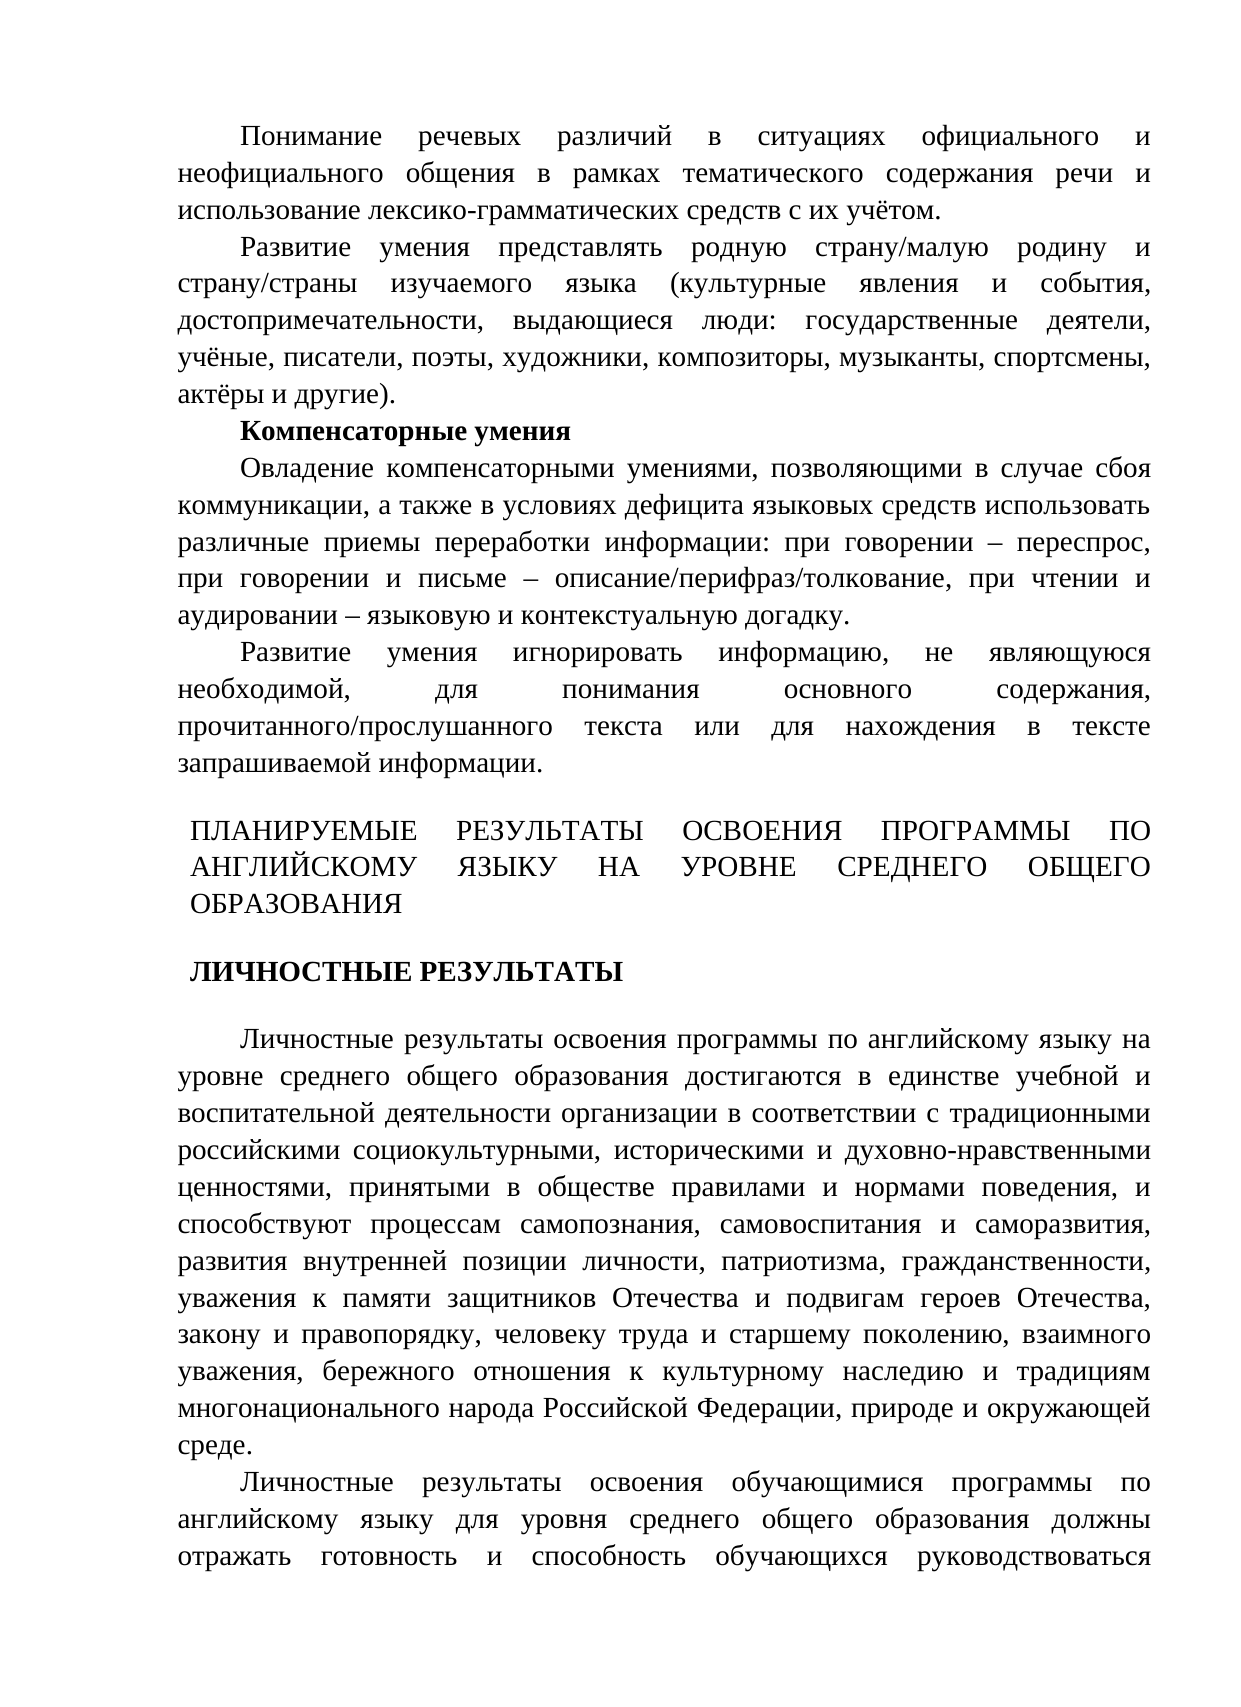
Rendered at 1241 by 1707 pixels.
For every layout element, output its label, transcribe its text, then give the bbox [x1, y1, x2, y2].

text Личностные результаты освоения программы по английскому языку на уровне среднего общего образования достигаются в единстве учебной и воспитательной деятельности организации в соответствии с традиционными российскими социокультурными, историческими и духовно-нравственными ценностями, принятыми в обществе правилами и нормами поведения, и способствуют процессам самопознания, самовоспитания и саморазвития, развития внутренней позиции личности, патриотизма, гражданственности, уважения к памяти защитников Отечества и подвигам героев Отечества, закону и правопорядку, человеку труда и старшему поколению, взаимного уважения, бережного отношения к культурному наследию и традициям многонационального народа Российской Федерации, природе и окружающей среде. [177, 1022, 1152, 1461]
text Компенсаторные умения [177, 413, 1152, 447]
text ЛИЧНОСТНЫЕ РЕЗУЛЬТАТЫ [190, 954, 1152, 987]
text ПЛАНИРУЕМЫЕ РЕЗУЛЬТАТЫ ОСВОЕНИЯ ПРОГРАММЫ ПО АНГЛИЙСКОМУ ЯЗЫКУ НА УРОВНЕ СРЕДНЕГО ОБЩЕГО ОБРАЗОВАНИЯ [190, 813, 1152, 920]
text Понимание речевых различий в ситуациях официального и неофициального общения в рамках тематического содержания речи и использование лексико-грамматических средств с их учётом. [177, 118, 1152, 225]
text Развитие умения представлять родную страну/малую родину и страну/страны изучаемого языка (культурные явления и события, достопримечательности, выдающиеся люди: государственные деятели, учёные, писатели, поэты, художники, композиторы, музыканты, спортсмены, актёры и другие). [177, 229, 1152, 410]
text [177, 1464, 1152, 1571]
text Развитие умения игнорировать информацию, не являющуюся необходимой, для понимания основного содержания, прочитанного/прослушанного текста или для нахождения в тексте запрашиваемой информации. [177, 634, 1152, 778]
text Овладение компенсаторными умениями, позволяющими в случае сбоя коммуникации, а также в условиях дефицита языковых средств использовать различные приемы переработки информации: при говорении – переспрос, при говорении и письме – описание/перифраз/толкование, при чтении и аудировании – языковую и контекстуальную догадку. [177, 450, 1152, 631]
